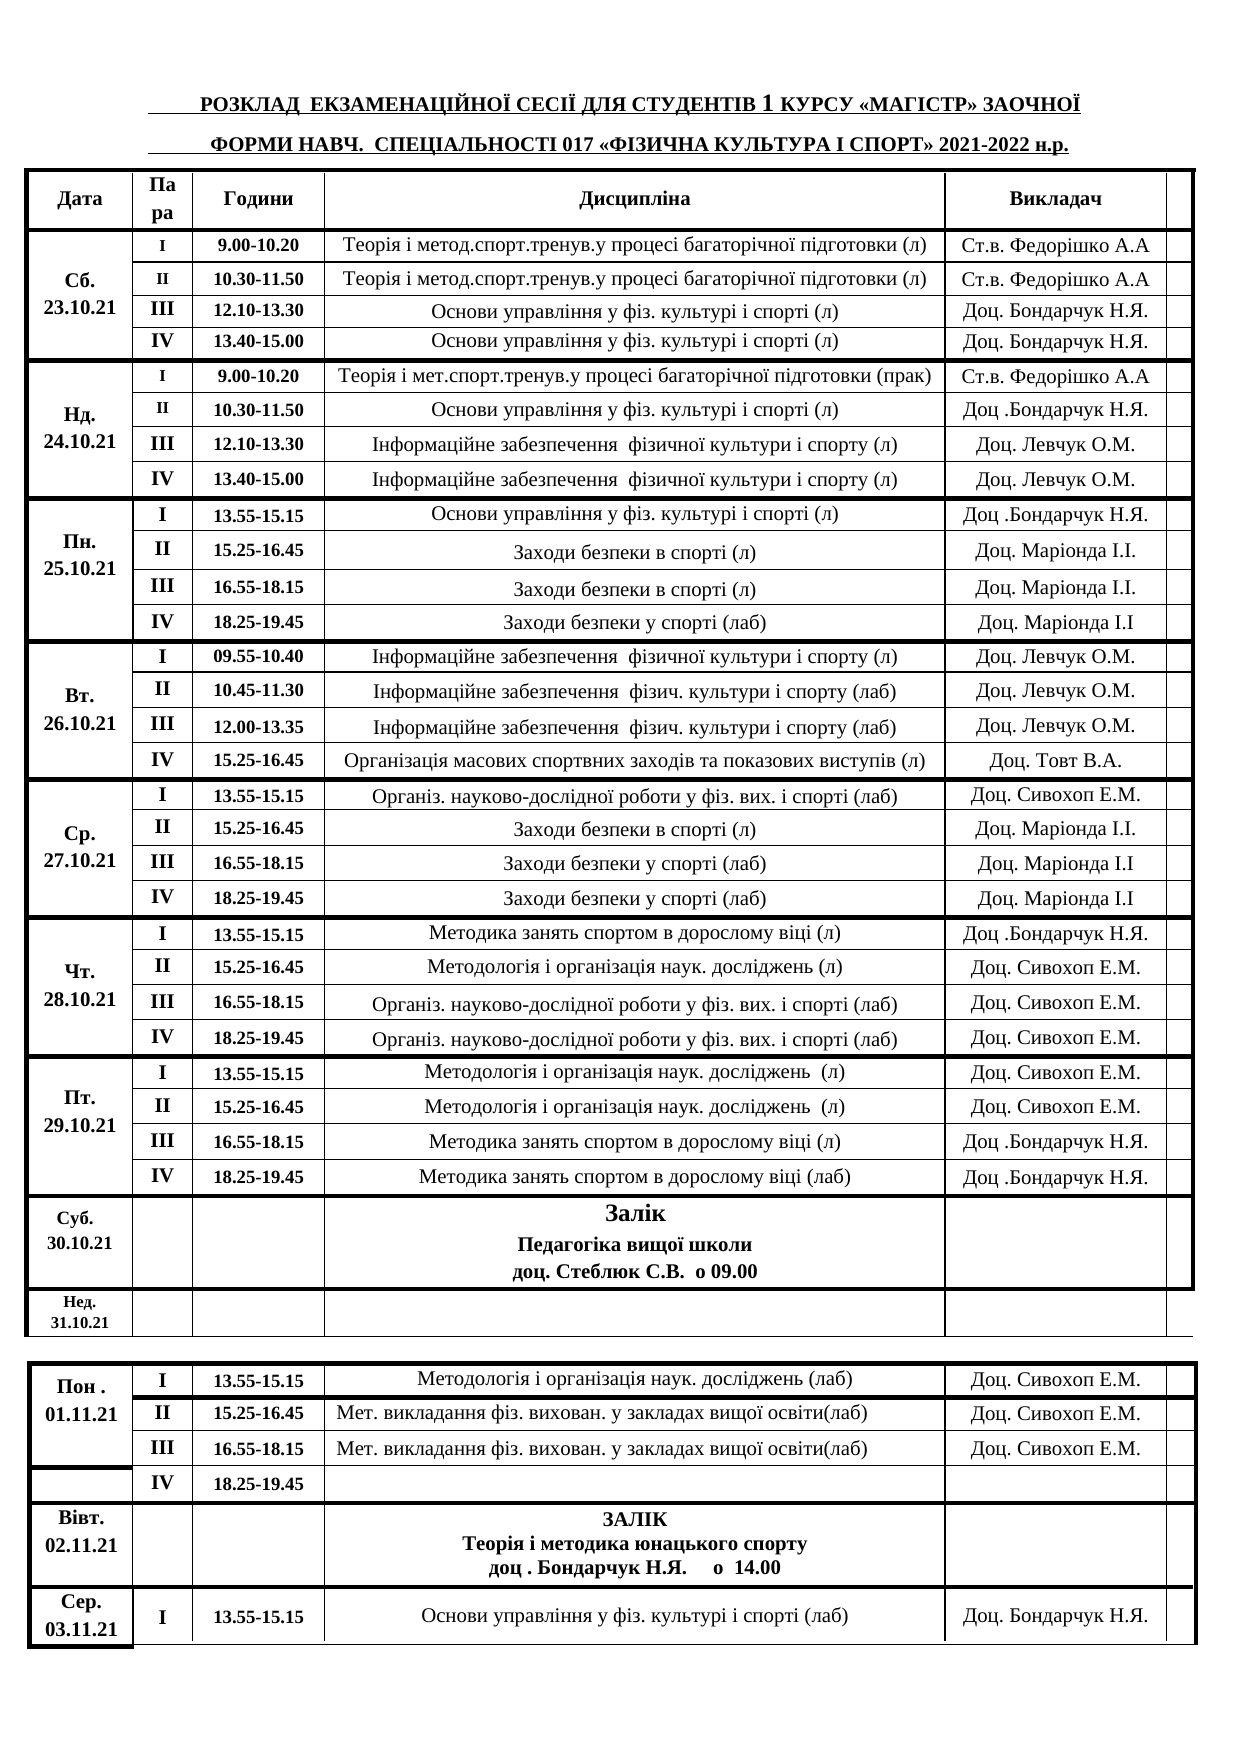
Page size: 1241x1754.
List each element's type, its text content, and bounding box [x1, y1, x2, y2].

table_cell Основи управління у фіз. культурі і спорті (л) [325, 393, 944, 426]
table_cell 15.25-16.45 [193, 743, 324, 777]
table_cell ІІ [133, 393, 192, 426]
table_header [1167, 1366, 1194, 1395]
table_cell Організ. науково-дослідної роботи у фіз. вих. і спорті (лаб) [325, 782, 944, 809]
table_cell 16.55-18.15 [193, 1431, 324, 1465]
table_cell ІІ [133, 1400, 192, 1430]
table_cell Доц. Бондарчук Н.Я. [946, 328, 1166, 358]
table_cell ІІІ [133, 846, 192, 880]
table_cell [1167, 1124, 1191, 1158]
table_cell Чт. 28.10.21 [29, 920, 132, 1054]
table_cell Нд. 24.10.21 [29, 363, 132, 496]
table_cell [946, 1291, 1166, 1336]
table_header Викладач [946, 172, 1166, 228]
table_cell Теорія і мет.спорт.тренув.у процесі багаторічної підготовки (прак) [325, 363, 944, 392]
table_cell [1167, 708, 1191, 742]
table_cell І [134, 1589, 192, 1644]
table_cell І [133, 1059, 192, 1088]
table_cell [325, 1291, 944, 1336]
table_cell ІV [133, 462, 192, 496]
table_cell 13.55-15.15 [193, 1059, 324, 1088]
table_cell Інформаційне забезпечення фізичної культури і спорту (л) [325, 462, 944, 496]
table_cell Доц. Левчук О.М. [946, 462, 1166, 496]
table_cell Методологія і організація наук. досліджень (л) [325, 950, 944, 984]
table_cell Доц. Маріонда І.І. [946, 810, 1166, 844]
table_cell [133, 1198, 192, 1287]
table_cell Сер. 03.11.21 [32, 1589, 132, 1644]
table_cell [1167, 1198, 1191, 1287]
table_cell Заходи безпеки в спорті (л) [325, 531, 944, 569]
table_cell ІІІ [133, 296, 192, 327]
table_cell [1167, 296, 1191, 327]
table_cell [1167, 462, 1191, 496]
table_cell ІІ [134, 531, 192, 569]
table_cell 16.55-18.15 [193, 846, 324, 880]
table_cell Доц. Сивохоп Е.М. [946, 1089, 1166, 1123]
table_cell Доц. Левчук О.М. [946, 673, 1166, 707]
table_cell ІV [133, 743, 192, 777]
table_cell 15.25-16.45 [193, 531, 324, 569]
table_cell Заходи безпеки в спорті (л) [325, 570, 944, 604]
table_cell Основи управління у фіз. культурі і спорті (л) [325, 328, 944, 358]
table_cell Суб. 30.10.21 [29, 1198, 132, 1287]
table_cell І [133, 363, 192, 392]
table_cell ІV [133, 328, 192, 358]
table_cell [1167, 605, 1191, 639]
table_header Пара [133, 172, 192, 228]
table_cell [1167, 1291, 1193, 1336]
table_cell ІІ [133, 263, 192, 295]
table_cell [1167, 673, 1191, 707]
table_cell [1167, 1431, 1194, 1465]
table_cell 15.25-16.45 [193, 1400, 324, 1430]
table_cell Заходи безпеки у спорті (лаб) [325, 605, 944, 639]
table_header Пон . 01.11.21 [32, 1366, 132, 1465]
table_cell [1167, 743, 1191, 777]
table_cell Основи управління у фіз. культурі і спорті (л) [325, 296, 944, 327]
table_cell [1167, 570, 1191, 604]
table_cell Доц. Маріонда І.І [946, 846, 1166, 880]
table_cell [32, 1470, 132, 1501]
table_cell Доц. Маріонда І.І [946, 605, 1166, 639]
table_cell Доц .Бондарчук Н.Я. [946, 1160, 1166, 1194]
table_cell 12.00-13.35 [193, 708, 324, 742]
table_cell 15.25-16.45 [193, 1089, 324, 1123]
table_cell 13.55-15.15 [193, 501, 324, 530]
table_cell Методика занять спортом в дорослому віці (л) [325, 920, 944, 949]
table_cell Доц .Бондарчук Н.Я. [946, 501, 1166, 530]
table_cell [946, 1466, 1166, 1501]
table_cell [1167, 232, 1191, 261]
table_cell ІV [133, 881, 192, 915]
table_cell Пн. 25.10.21 [29, 501, 132, 639]
table_cell [1167, 950, 1191, 984]
table_cell ІV [133, 1020, 192, 1054]
table_cell 10.30-11.50 [193, 393, 324, 426]
table_header 13.55-15.15 [193, 1366, 324, 1395]
table_cell Методологія і організація наук. досліджень (л) [325, 1059, 944, 1088]
table_cell [1166, 1585, 1194, 1644]
table_cell [946, 1505, 1166, 1584]
table_cell ІІ [133, 810, 192, 844]
table_cell Ср. 27.10.21 [29, 782, 132, 915]
table_cell [1167, 263, 1191, 295]
table_cell Доц. Сивохоп Е.М. [946, 1020, 1166, 1054]
table_cell Методика занять спортом в дорослому віці (л) [325, 1124, 944, 1158]
table_cell Доц. Товт В.А. [946, 743, 1166, 777]
table_cell Теорія і метод.спорт.тренув.у процесі багаторічної підготовки (л) [325, 232, 944, 261]
table_cell 13.40-15.00 [193, 462, 324, 496]
table_cell [1167, 1160, 1191, 1194]
table_cell [193, 1198, 324, 1287]
table_cell ІV [133, 1160, 192, 1194]
table_cell Пт. 29.10.21 [29, 1059, 132, 1194]
table_cell Доц. Маріонда І.І. [946, 570, 1166, 604]
table_cell [1167, 328, 1191, 358]
table_cell [1167, 531, 1191, 569]
table_cell 18.25-19.45 [193, 605, 324, 639]
table_cell Доц. Левчук О.М. [946, 708, 1166, 742]
table_cell [325, 1466, 944, 1501]
table_cell Cб. 23.10.21 [29, 232, 132, 358]
table_header І [133, 1366, 192, 1395]
table_cell ІІІ [134, 570, 192, 604]
table_cell [1167, 1089, 1191, 1123]
table_cell [1167, 427, 1191, 461]
table_cell Методологія і організація наук. досліджень (л) [325, 1089, 944, 1123]
table_cell ІІ [133, 673, 192, 707]
table_cell 13.40-15.00 [193, 328, 324, 358]
table_cell Доц .Бондарчук Н.Я. [946, 1124, 1166, 1158]
table_cell Заходи безпеки у спорті (лаб) [325, 881, 944, 915]
table_cell Доц. Маріонда І.І. [946, 531, 1166, 569]
table_cell [1167, 782, 1191, 809]
table_cell Інформаційне забезпечення фізичної культури і спорту (л) [325, 644, 944, 671]
table_header Доц. Сивохоп Е.М. [946, 1366, 1166, 1395]
table_cell Інформаційне забезпечення фізич. культури і спорту (лаб) [325, 673, 944, 707]
table_cell [133, 1291, 192, 1336]
text РОЗКЛАД ЕКЗАМЕНАЦІЙНОЇ СЕСІЇ ДЛЯ СТУДЕНТІВ 1 КУРСУ «МАГІСТР» ЗАОЧНОЇ [148, 88, 1152, 117]
table_cell Доц. Левчук О.М. [946, 427, 1166, 461]
table_cell [1167, 810, 1191, 844]
table_cell Доц .Бондарчук Н.Я. [946, 920, 1166, 949]
table_cell ІІІ [133, 1124, 192, 1158]
table_cell [1167, 1505, 1194, 1584]
table_cell Мет. викладання фіз. вихован. у закладах вищої освіти(лаб) [325, 1431, 944, 1465]
table_cell Мет. викладання фіз. вихован. у закладах вищої освіти(лаб) [325, 1400, 944, 1430]
table_cell [193, 1291, 324, 1336]
table_cell 13.55-15.15 [192, 1589, 325, 1644]
table_cell Заходи безпеки в спорті (л) [325, 810, 944, 844]
table_cell Доц. Маріонда І.І [946, 881, 1166, 915]
table_cell 16.55-18.15 [193, 570, 324, 604]
table_cell [1167, 393, 1191, 426]
table_cell ІІ [133, 1089, 192, 1123]
table_cell Теорія і метод.спорт.тренув.у процесі багаторічної підготовки (л) [325, 263, 944, 295]
table_header Дата [29, 172, 132, 228]
table_cell І [133, 644, 192, 671]
table_cell І [134, 501, 192, 530]
table_cell 18.25-19.45 [193, 1020, 324, 1054]
table_cell [1167, 846, 1191, 880]
table_cell Інформаційне забезпечення фізич. культури і спорту (лаб) [325, 708, 944, 742]
table_cell Інформаційне забезпечення фізичної культури і спорту (л) [325, 427, 944, 461]
table_cell 18.25-19.45 [193, 1466, 324, 1501]
table_cell Організ. науково-дослідної роботи у фіз. вих. і спорті (лаб) [325, 985, 944, 1019]
table_cell 09.55-10.40 [193, 644, 324, 671]
table_cell ІV [134, 605, 192, 639]
table_cell ЗАЛІК Теорія і методика юнацького спорту доц . Бондарчук Н.Я. о 14.00 [325, 1505, 944, 1584]
table_cell ІІІ [133, 985, 192, 1019]
table_cell [946, 1198, 1166, 1287]
table_cell 15.25-16.45 [193, 810, 324, 844]
table_cell Доц. Бондарчук Н.Я. [946, 296, 1166, 327]
table_cell 13.55-15.15 [193, 920, 324, 949]
table_cell [1167, 1466, 1194, 1501]
table_cell Основи управління у фіз. культурі і спорті (л) [325, 501, 944, 530]
table_cell Ст.в. Федорішко А.А [946, 263, 1166, 295]
table_cell 9.00-10.20 [193, 363, 324, 392]
table_cell [133, 1505, 192, 1584]
table_cell ІІІ [133, 708, 192, 742]
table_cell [325, 1589, 945, 1644]
table_cell [193, 1505, 324, 1584]
table_cell Організація масових спортвних заходів та показових виступів (л) [325, 743, 944, 777]
table_cell [1167, 1059, 1191, 1088]
table_cell 18.25-19.45 [193, 881, 324, 915]
table_cell 13.55-15.15 [193, 782, 324, 809]
table_header Години [193, 172, 324, 228]
table_cell ІV [133, 1466, 192, 1501]
table_cell ІІ [133, 950, 192, 984]
table_header Методологія і організація наук. досліджень (лаб) [325, 1366, 944, 1395]
table_cell ІІІ [133, 427, 192, 461]
table_cell І [133, 782, 192, 809]
table_cell Методика занять спортом в дорослому віці (лаб) [325, 1160, 944, 1194]
table_cell 10.30-11.50 [193, 263, 324, 295]
table_cell Заходи безпеки у спорті (лаб) [325, 846, 944, 880]
text ФОРМИ НАВЧ. СПЕЦІАЛЬНОСТІ 017 «ФІЗИЧНА КУЛЬТУРА І СПОРТ» 2021-2022 н.р. [148, 132, 1152, 156]
table_cell Доц. Сивохоп Е.М. [946, 1400, 1166, 1430]
table_cell Доц. Сивохоп Е.М. [946, 950, 1166, 984]
table_cell Доц. Сивохоп Е.М. [946, 1431, 1166, 1465]
table_cell І [133, 232, 192, 261]
table_cell І [133, 920, 192, 949]
table_header [1167, 172, 1191, 228]
table_cell 9.00-10.20 [193, 232, 324, 261]
table_cell Доц. Сивохоп Е.М. [946, 985, 1166, 1019]
table_cell [1167, 920, 1191, 949]
table_cell 12.10-13.30 [193, 296, 324, 327]
table_cell 18.25-19.45 [193, 1160, 324, 1194]
table_cell Доц .Бондарчук Н.Я. [946, 393, 1166, 426]
table_cell Нед. 31.10.21 [29, 1291, 132, 1336]
table_cell 15.25-16.45 [193, 950, 324, 984]
table_cell Вт. 26.10.21 [29, 644, 132, 777]
table_header Дисципліна [325, 172, 945, 228]
table_cell [1167, 881, 1191, 915]
table_cell [1167, 985, 1191, 1019]
table_cell Залік Педагогіка вищої школи доц. Стеблюк С.В. о 09.00 [325, 1198, 944, 1287]
table_cell [1167, 363, 1191, 392]
table_cell [1167, 1400, 1194, 1430]
table_cell 12.10-13.30 [193, 427, 324, 461]
table_cell Доц. Бондарчук Н.Я. [945, 1589, 1166, 1644]
table_cell 16.55-18.15 [193, 1124, 324, 1158]
table_cell Вівт. 02.11.21 [32, 1505, 132, 1584]
table_cell [1167, 501, 1191, 530]
table_cell Організ. науково-дослідної роботи у фіз. вих. і спорті (лаб) [325, 1020, 944, 1054]
table_cell Ст.в. Федорішко А.А [946, 363, 1166, 392]
table_cell Доц. Сивохоп Е.М. [946, 782, 1166, 809]
table_cell [1167, 1020, 1191, 1054]
table_cell Доц. Левчук О.М. [946, 644, 1166, 671]
table_cell 10.45-11.30 [193, 673, 324, 707]
table_cell 16.55-18.15 [193, 985, 324, 1019]
table_cell [1167, 644, 1191, 671]
table_cell ІІІ [133, 1431, 192, 1465]
table_cell Ст.в. Федорішко А.А [946, 232, 1166, 261]
table_cell Доц. Сивохоп Е.М. [946, 1059, 1166, 1088]
